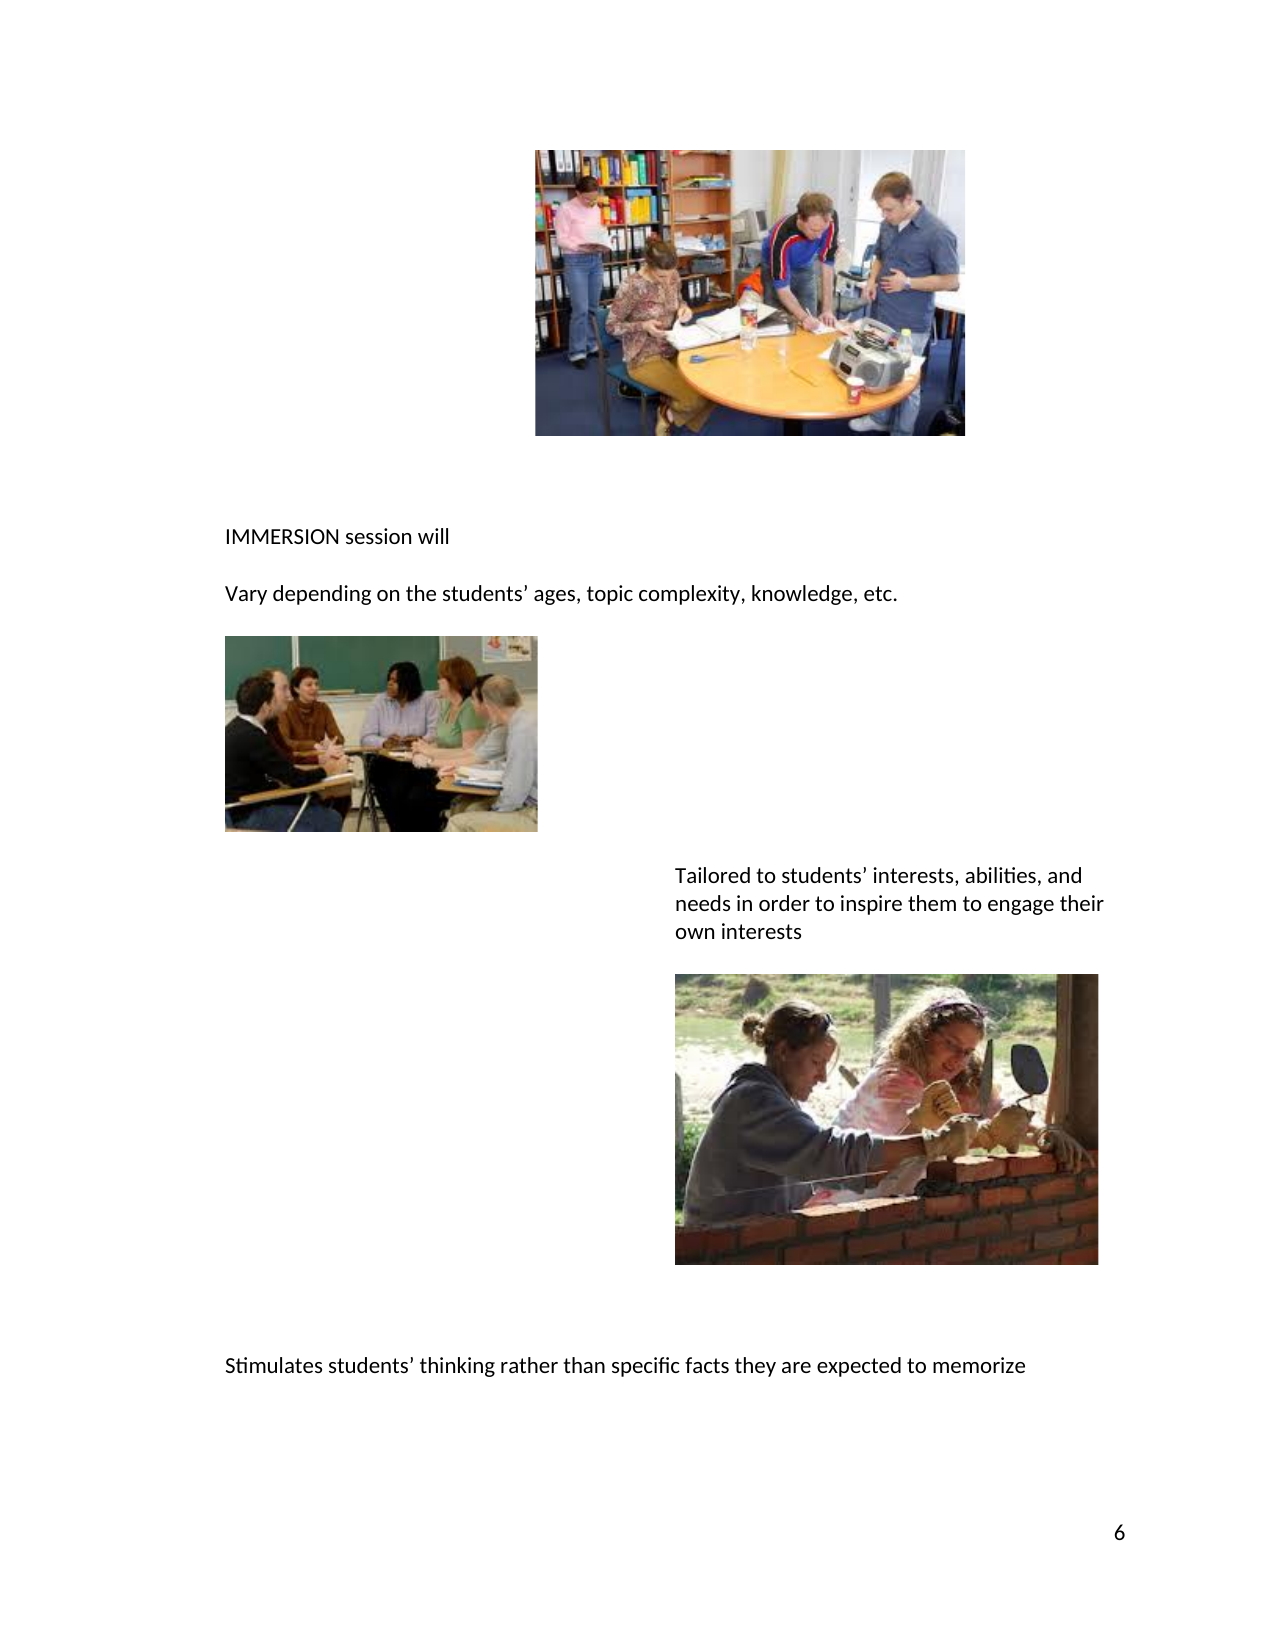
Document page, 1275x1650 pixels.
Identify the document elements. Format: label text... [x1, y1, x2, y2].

text Tailored to students’ interests, abilities, and needs in order to inspire them to engage their own interests [675, 861, 1125, 945]
text Stimulates students’ thinking rather than specific facts they are expected to memorize [225, 1351, 1125, 1379]
text Vary depending on the students’ ages, topic complexity, knowledge, etc. [150, 579, 1125, 607]
picture [675, 974, 1099, 1265]
text IMMERSION session will [150, 522, 1125, 550]
picture [535, 150, 965, 436]
picture [225, 636, 538, 832]
